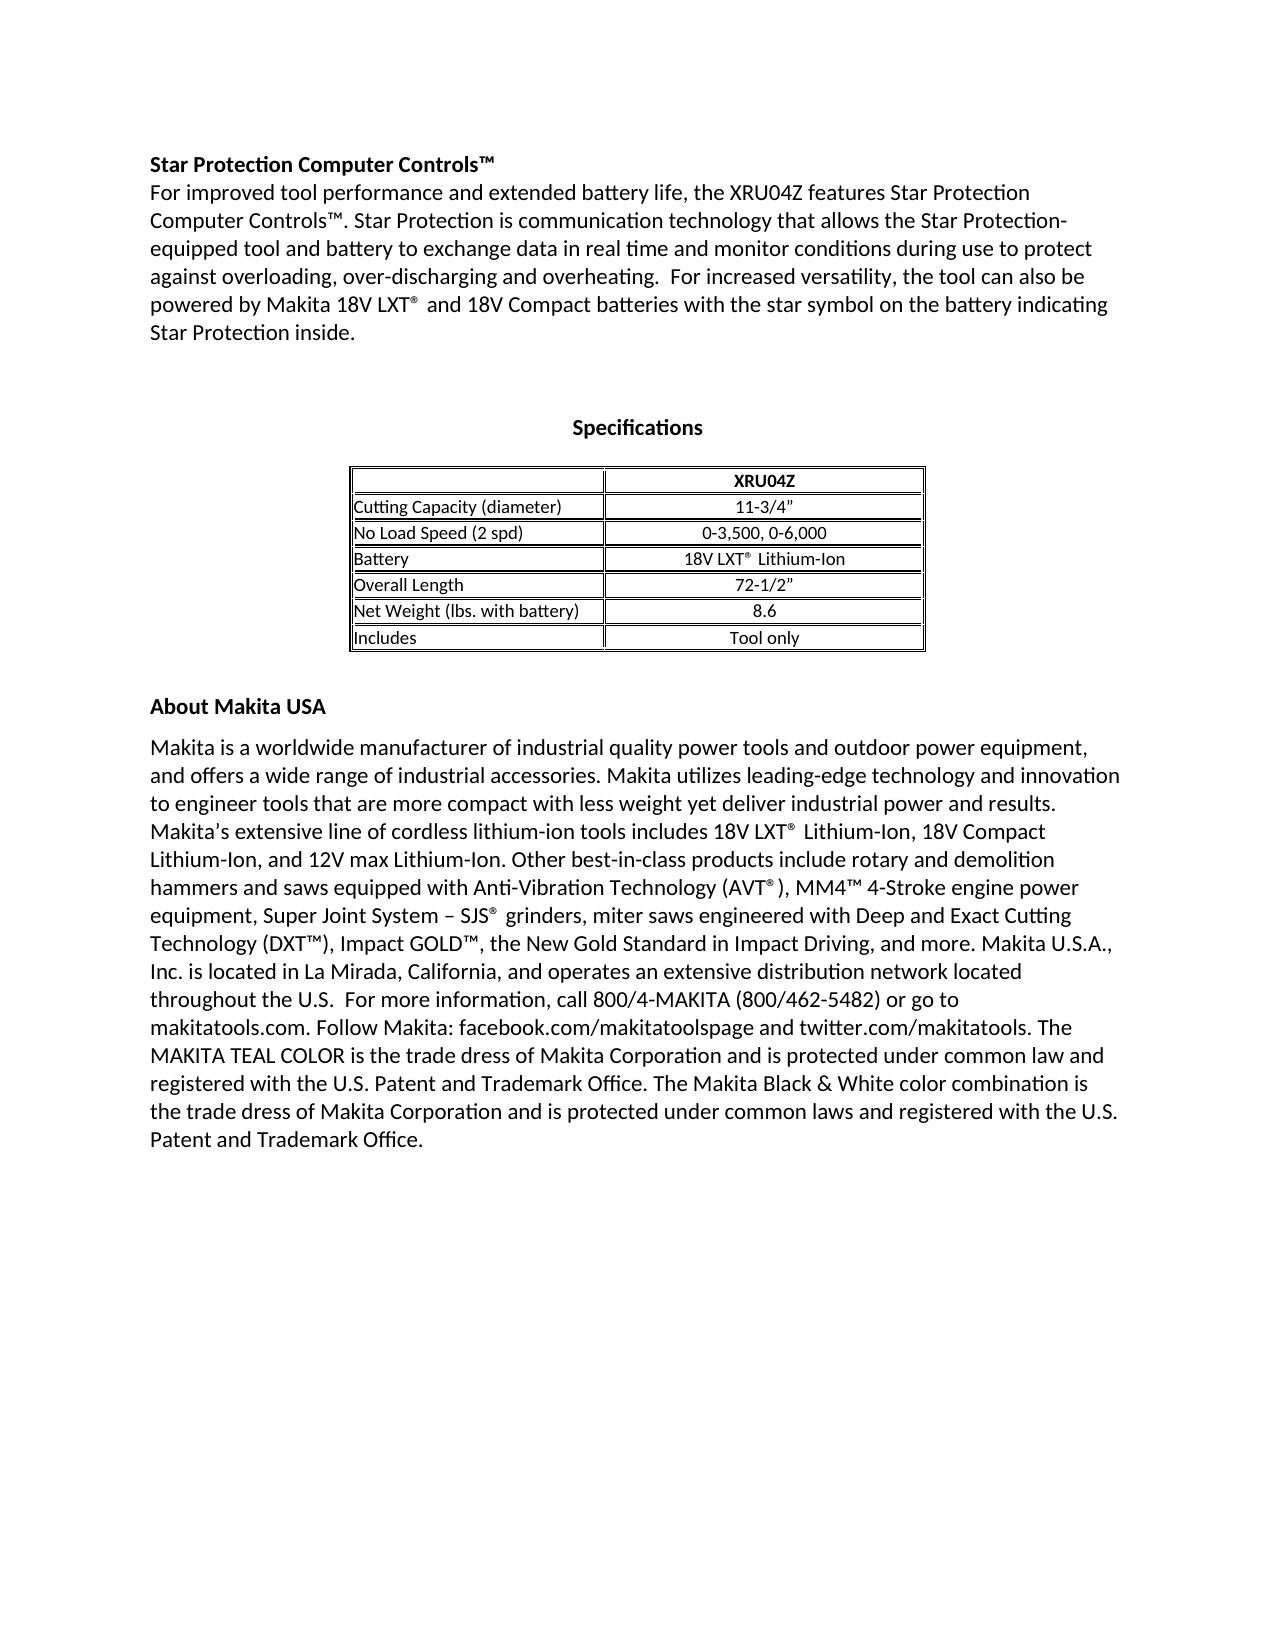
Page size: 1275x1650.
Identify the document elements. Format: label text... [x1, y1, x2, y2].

table_cell 8.6 [606, 596, 923, 623]
table_cell No Load Speed (2 spd) [353, 518, 603, 544]
table_cell Tool only [605, 623, 924, 649]
table_cell Net Weight (lbs. with battery) [353, 596, 603, 623]
table_cell Includes [351, 623, 605, 649]
table_header [353, 469, 605, 492]
text Makita is a worldwide manufacturer of industrial quality power tools and outdoor power equipment, and offers a wide range of industrial accessories. Makita utilizes leading-edge technology and innovation to engineer tools that are more compact with less weight yet deliver industrial power and results. Makita’s extensive line of cordless lithium-ion tools includes 18V LXT® Lithium-Ion, 18V Compact Lithium-Ion, and 12V max Lithium-Ion. Other best-in-class products include rotary and demolition hammers and saws equipped with Anti-Vibration Technology (AVT®), MM4™ 4-Stroke engine power equipment, Super Joint System – SJS® grinders, miter saws engineered with Deep and Exact Cutting Technology (DXT™), Impact GOLD™, the New Gold Standard in Impact Driving, and more. Makita U.S.A., Inc. is located in La Mirada, California, and operates an extensive distribution network located throughout the U.S. For more information, call 800/4-MAKITA (800/462-5482) or go to makitatools.com. Follow Makita: facebook.com/makitatoolspage and twitter.com/makitatools. The MAKITA TEAL COLOR is the trade dress of Makita Corporation and is protected under common law and registered with the U.S. Patent and Trademark Office. The Makita Black & White color combination is the trade dress of Makita Corporation and is protected under common laws and registered with the U.S. Patent and Trademark Office. [150, 733, 1125, 1153]
table_cell 72-1/2” [606, 570, 923, 596]
table_cell 18V LXT® Lithium-Ion [606, 544, 923, 570]
table_cell Cutting Capacity (diameter) [351, 492, 605, 518]
table_header XRU04Z [605, 469, 923, 492]
text Star Protection Computer Controls™ For improved tool performance and extended battery life, the XRU04Z features Star Protection Computer Controls™. Star Protection is communication technology that allows the Star Protection-equipped tool and battery to exchange data in real time and monitor conditions during use to protect against overloading, over-discharging and overheating. For increased versatility, the tool can also be powered by Makita 18V LXT® and 18V Compact batteries with the star symbol on the battery indicating Star Protection inside. [150, 150, 1125, 346]
table_cell Overall Length [353, 570, 603, 596]
table_cell 11-3/4” [605, 492, 924, 518]
table_cell Battery [353, 544, 603, 570]
table_cell 0-3,500, 0-6,000 [606, 518, 923, 544]
text About Makita USA [150, 692, 1125, 721]
text Specifications [150, 413, 1125, 441]
